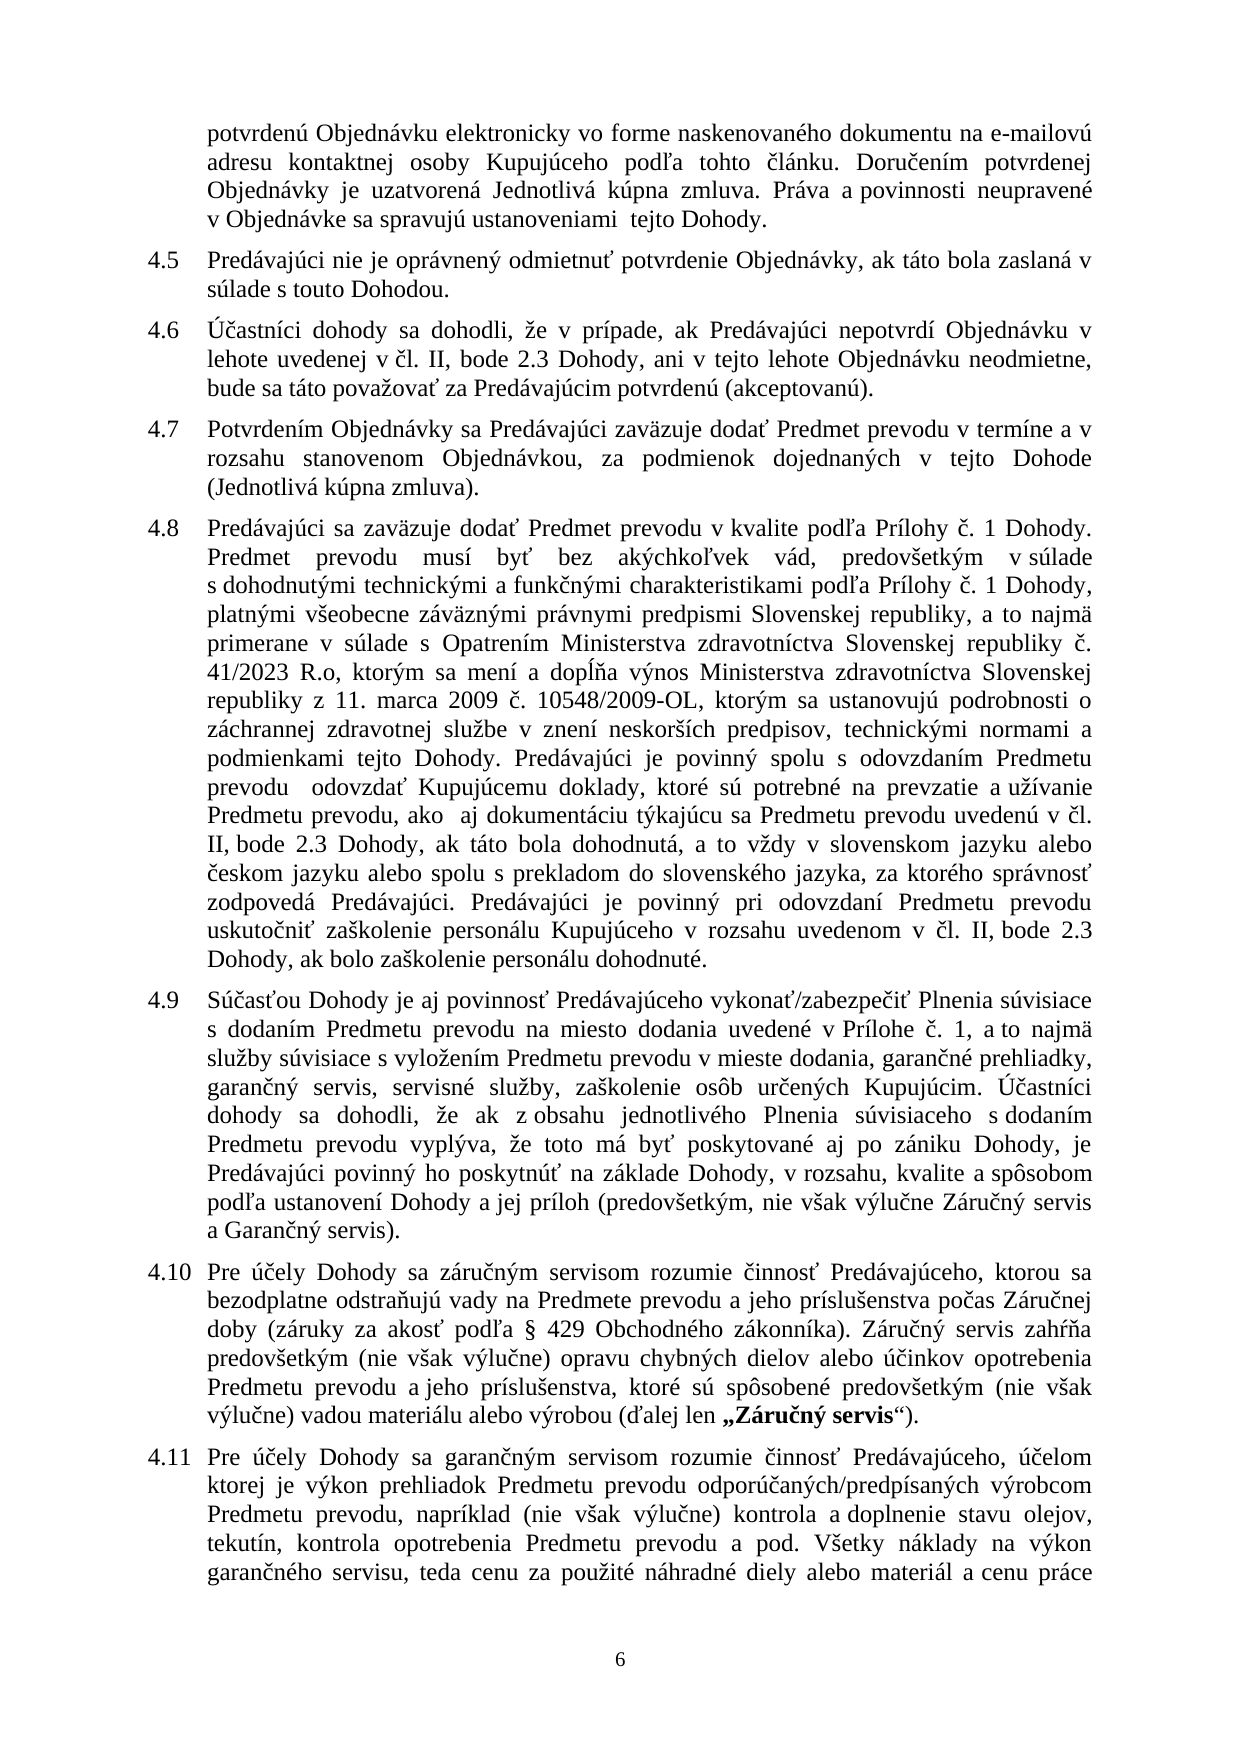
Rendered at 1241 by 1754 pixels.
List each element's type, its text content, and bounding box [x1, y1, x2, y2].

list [148, 1442, 1092, 1586]
list Súčasťou Dohody je aj povinnosť Predávajúceho vykonať/zabezpečiť Plnenia súvisiace s dodaním Predmetu prevodu na miesto dodania uvedené v Prílohe č. 1, a to najmä služby súvisiace s vyložením Predmetu prevodu v mieste dodania, garančné prehliadky, garančný servis, servisné služby, zaškolenie osôb určených Kupujúcim. Účastníci dohody sa dohodli, že ak z obsahu jednotlivého Plnenia súvisiaceho s dodaním Predmetu prevodu vyplýva, že toto má byť poskytované aj po zániku Dohody, je Predávajúci povinný ho poskytnúť na základe Dohody, v rozsahu, kvalite a spôsobom podľa ustanovení Dohody a jej príloh (predovšetkým, nie však výlučne Záručný servis a Garančný servis). [148, 986, 1092, 1244]
list Potvrdením Objednávky sa Predávajúci zaväzuje dodať Predmet prevodu v termíne a v rozsahu stanovenom Objednávkou, za podmienok dojednaných v tejto Dohode (Jednotlivá kúpna zmluva). [148, 414, 1092, 501]
list Pre účely Dohody sa záručným servisom rozumie činnosť Predávajúceho, ktorou sa bezodplatne odstraňujú vady na Predmete prevodu a jeho príslušenstva počas Záručnej doby (záruky za akosť podľa § 429 Obchodného zákonníka). Záručný servis zahŕňa predovšetkým (nie však výlučne) opravu chybných dielov alebo účinkov opotrebenia Predmetu prevodu a jeho príslušenstva, ktoré sú spôsobené predovšetkým (nie však výlučne) vadou materiálu alebo výrobou (ďalej len „Záručný servis“). [148, 1257, 1092, 1429]
list Predávajúci sa zaväzuje dodať Predmet prevodu v kvalite podľa Prílohy č. 1 Dohody. Predmet prevodu musí byť bez akýchkoľvek vád, predovšetkým v súlade s dohodnutými technickými a funkčnými charakteristikami podľa Prílohy č. 1 Dohody, platnými všeobecne záväznými právnymi predpismi Slovenskej republiky, a to najmä primerane v súlade s Opatrením Ministerstva zdravotníctva Slovenskej republiky č. 41/2023 R.o, ktorým sa mení a dopĺňa výnos Ministerstva zdravotníctva Slovenskej republiky z 11. marca 2009 č. 10548/2009-OL, ktorým sa ustanovujú podrobnosti o záchrannej zdravotnej službe v znení neskorších predpisov, technickými normami a podmienkami tejto Dohody. Predávajúci je povinný spolu s odovzdaním Predmetu prevodu odovzdať Kupujúcemu doklady, ktoré sú potrebné na prevzatie a užívanie Predmetu prevodu, ako aj dokumentáciu týkajúcu sa Predmetu prevodu uvedenú v čl. II, bode 2.3 Dohody, ak táto bola dohodnutá, a to vždy v slovenskom jazyku alebo českom jazyku alebo spolu s prekladom do slovenského jazyka, za ktorého správnosť zodpovedá Predávajúci. Predávajúci je povinný pri odovzdaní Predmetu prevodu uskutočniť zaškolenie personálu Kupujúceho v rozsahu uvedenom v čl. II, bode 2.3 Dohody, ak bolo zaškolenie personálu dohodnuté. [148, 513, 1092, 973]
list Účastníci dohody sa dohodli, že v prípade, ak Predávajúci nepotvrdí Objednávku v lehote uvedenej v čl. II, bode 2.3 Dohody, ani v tejto lehote Objednávku neodmietne, bude sa táto považovať za Predávajúcim potvrdenú (akceptovanú). [148, 316, 1092, 402]
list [148, 118, 1092, 233]
list Predávajúci nie je oprávnený odmietnuť potvrdenie Objednávky, ak táto bola zaslaná v súlade s touto Dohodou. [148, 246, 1092, 303]
